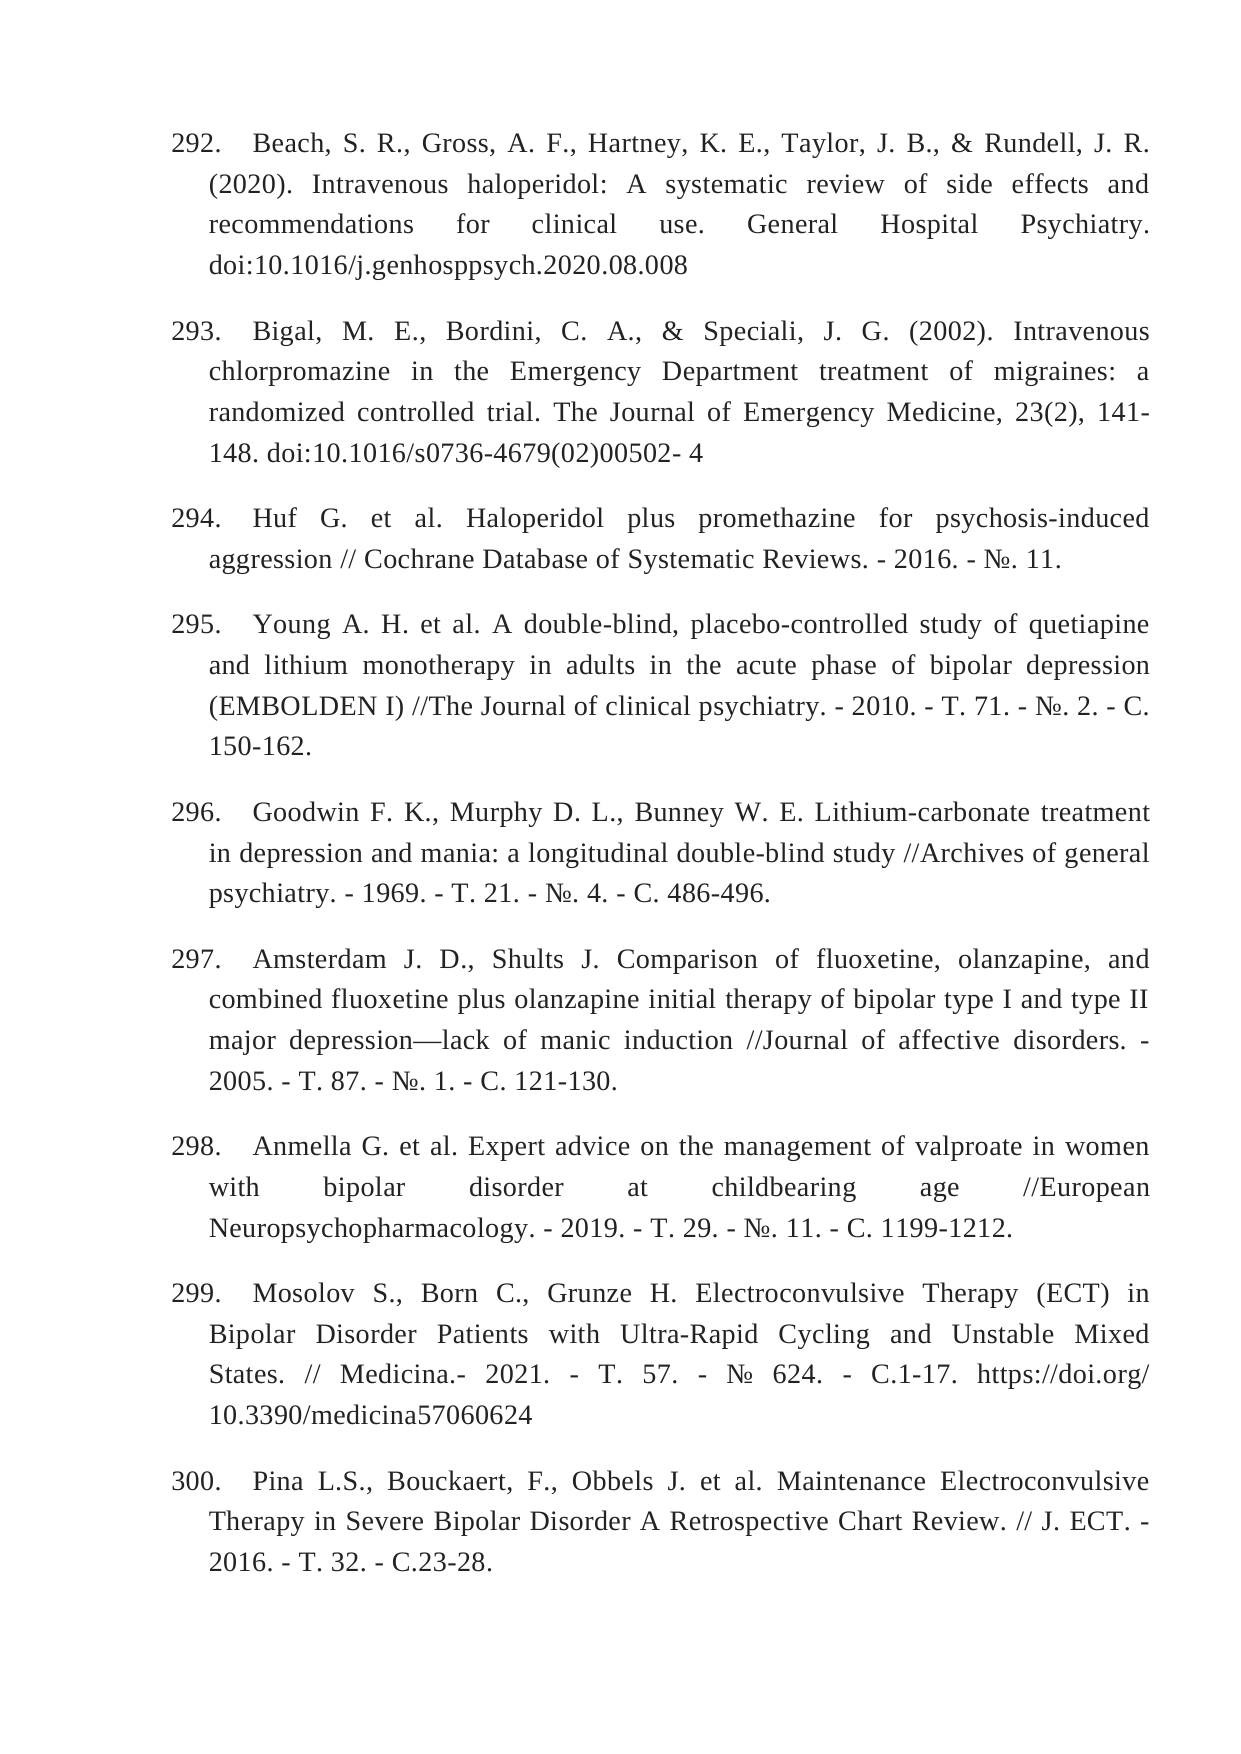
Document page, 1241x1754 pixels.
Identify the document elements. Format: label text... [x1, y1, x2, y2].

list Goodwin F. K., Murphy D. L., Bunney W. E. Lithium-carbonate treatment in depression and mania: a longitudinal double-blind study //Archives of general psychiatry. - 1969. - Т. 21. - №. 4. - С. 486-496. [171, 787, 1152, 909]
list Anmella G. et al. Expert advice on the management of valproate in women with bipolar disorder at childbearing age //European Neuropsychopharmacology. - 2019. - Т. 29. - №. 11. - С. 1199-1212. [171, 1121, 1152, 1243]
list Beach, S. R., Gross, A. F., Hartney, K. E., Taylor, J. B., & Rundell, J. R. (2020). Intravenous haloperidol: A systematic review of side effects and recommendations for clinical use. General Hospital Psychiatry. doi:10.1016/j.genhosppsych.2020.08.008 [171, 118, 1152, 281]
list Bigal, M. E., Bordini, C. A., & Speciali, J. G. (2002). Intravenous chlorpromazine in the Emergency Department treatment of migraines: a randomized controlled trial. The Journal of Emergency Medicine, 23(2), 141-148. doi:10.1016/s0736-4679(02)00502- 4 [171, 306, 1152, 468]
list Young A. H. et al. A double-blind, placebo-controlled study of quetiapine and lithium monotherapy in adults in the acute phase of bipolar depression (EMBOLDEN I) //The Journal of clinical psychiatry. - 2010. - Т. 71. - №. 2. - С. 150-162. [171, 599, 1152, 762]
list Pina L.S., Bouckaert, F., Obbels J. et al. Maintenance Electroconvulsive Therapy in Severe Bipolar Disorder A Retrospective Chart Review. // J. ECT. - 2016. - Т. 32. - С.23-28. [171, 1456, 1152, 1577]
list Huf G. et al. Haloperidol plus promethazine for psychosis-induced aggression // Cochrane Database of Systematic Reviews. - 2016. - №. 11. [171, 493, 1152, 574]
list Amsterdam J. D., Shults J. Comparison of fluoxetine, olanzapine, and combined fluoxetine plus olanzapine initial therapy of bipolar type I and type II major depression—lack of manic induction //Journal of affective disorders. - 2005. - Т. 87. - №. 1. - С. 121-130. [171, 934, 1152, 1096]
list Mosolov S., Born C., Grunze H. Electroconvulsive Therapy (ECT) in Bipolar Disorder Patients with Ultra-Rapid Cycling and Unstable Mixed States. // Medicina.- 2021. - Т. 57. - № 624. - С.1-17. https://doi.org/ 10.3390/medicina57060624 [171, 1268, 1152, 1431]
